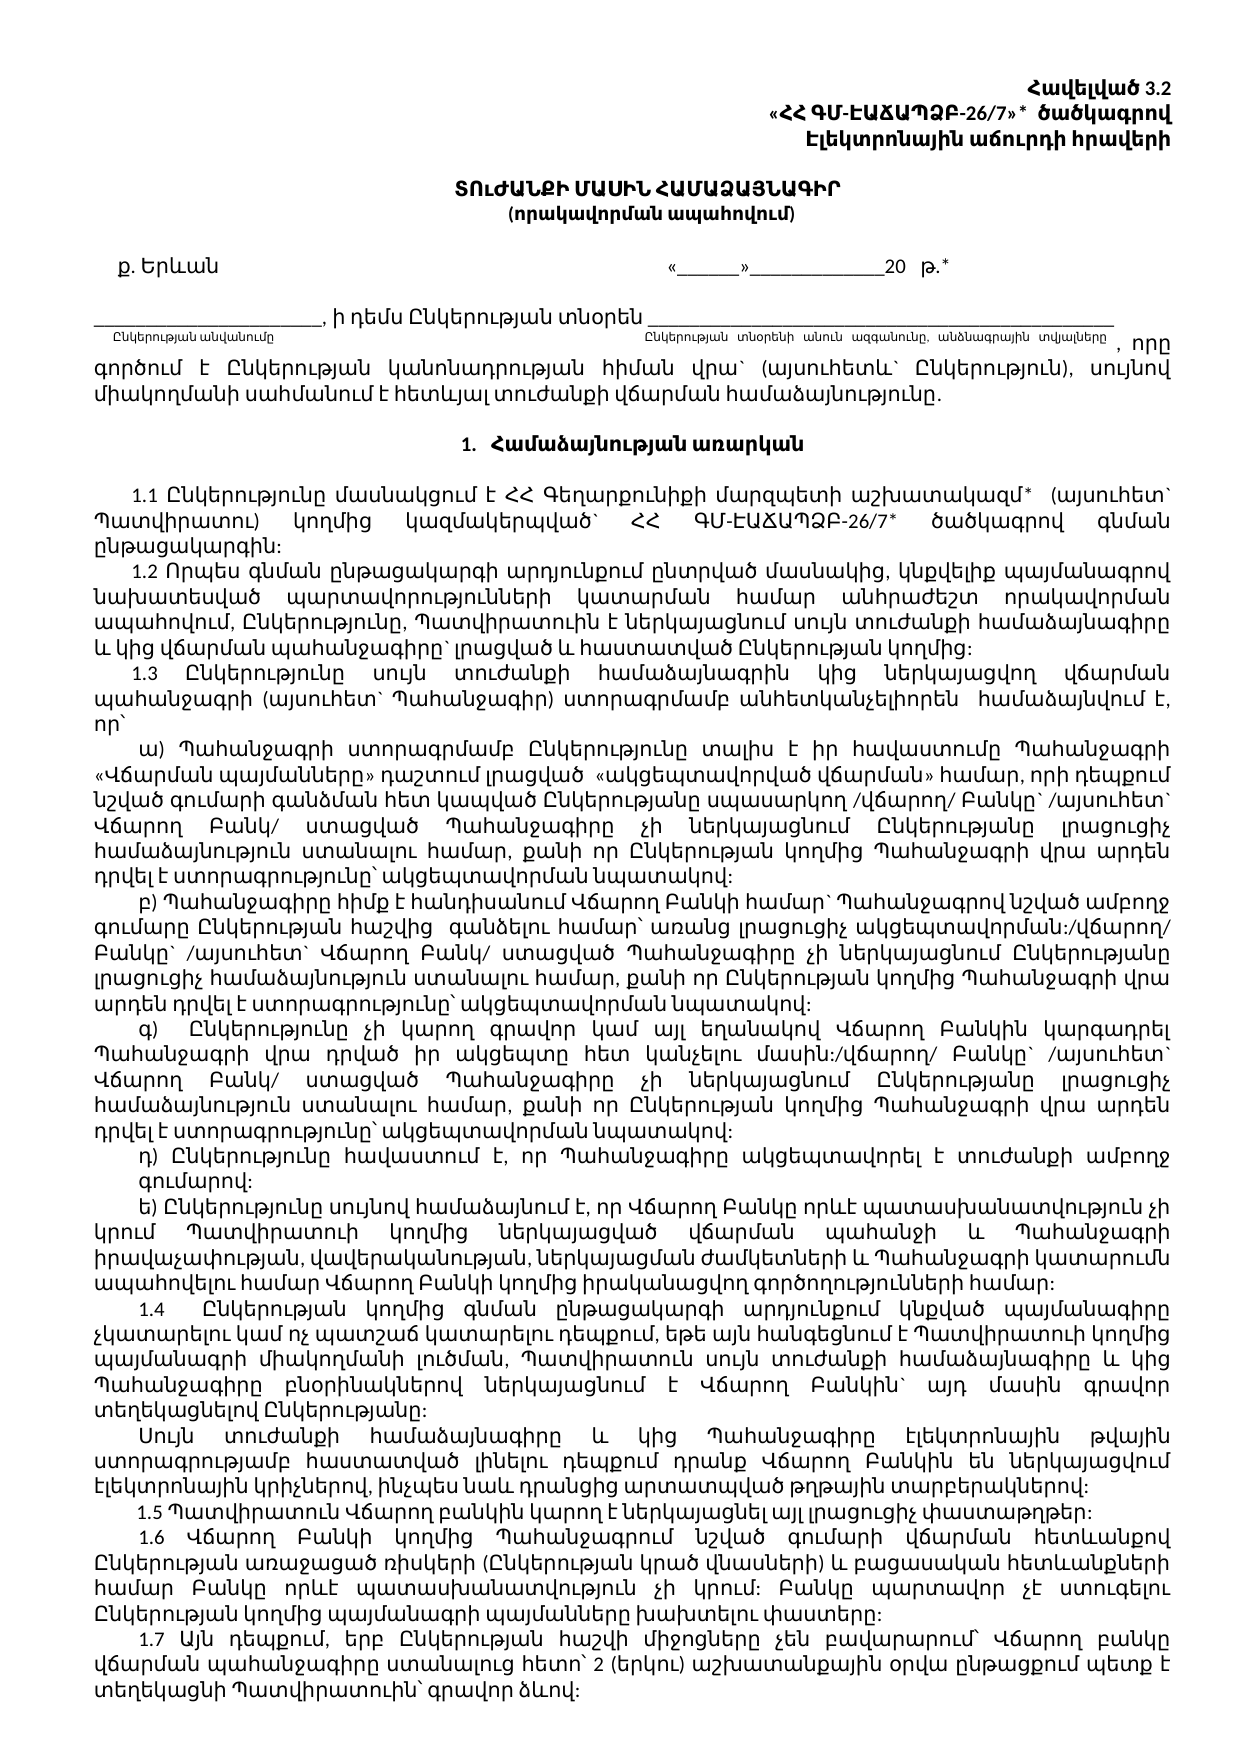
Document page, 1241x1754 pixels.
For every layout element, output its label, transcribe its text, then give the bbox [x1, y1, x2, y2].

text «ՀՀ ԳՄ-ԷԱՃԱՊՁԲ-26/7»* ծածկագրով [94, 100, 1171, 126]
text 1.5 Պատվիրատուն Վճարող բանկին կարող է ներկայացնել այլ լրացուցիչ փաստաթղթեր: [94, 1499, 1171, 1524]
text 1.2 Որպես գնման ընթացակարգի արդյունքում ընտրված մասնակից, կնքվելիք պայմանագրով նախատեսված պարտավորությունների կատարման համար անհրաժեշտ որակավորման ապահովում, Ընկերությունը, Պատվիրատուին է ներկայացնում սույն տուժանքի համաձայնագիրը և կից վճարման պահանջագիրը` լրացված և հաստատված Ընկերության կողմից: [94, 559, 1171, 660]
text բ) Պահանջագիրը հիմք է հանդիսանում Վճարող Բանկի համար` Պահանջագրով նշված ամբողջ գումարը Ընկերության հաշվից գանձելու համար՝ առանց լրացուցիչ ակցեպտավորման:/վճարող/ Բանկը` /այսուհետ` Վճարող Բանկ/ ստացված Պահանջագիրը չի ներկայացնում Ընկերությանը լրացուցիչ համաձայնություն ստանալու համար, քանի որ Ընկերության կողմից Պահանջագրի վրա արդեն դրվել է ստորագրությունը՝ ակցեպտավորման նպատակով: [94, 889, 1171, 1016]
text գ) Ընկերությունը չի կարող գրավոր կամ այլ եղանակով Վճարող Բանկին կարգադրել Պահանջագրի վրա դրված իր ակցեպտը հետ կանչելու մասին:/վճարող/ Բանկը` /այսուհետ` Վճարող Բանկ/ ստացված Պահանջագիրը չի ներկայացնում Ընկերությանը լրացուցիչ համաձայնություն ստանալու համար, քանի որ Ընկերության կողմից Պահանջագրի վրա արդեն դրվել է ստորագրությունը՝ ակցեպտավորման նպատակով: [94, 1016, 1171, 1143]
text ա) Պահանջագրի ստորագրմամբ Ընկերությունը տալիս է իր հավաստումը Պահանջագրի «Վճարման պայմանները» դաշտում լրացված «ակցեպտավորված վճարման» համար, որի դեպքում նշված գումարի գանձման հետ կապված Ընկերությանը սպասարկող /վճարող/ Բանկը` /այսուհետ` Վճարող Բանկ/ ստացված Պահանջագիրը չի ներկայացնում Ընկերությանը լրացուցիչ համաձայնություն ստանալու համար, քանի որ Ընկերության կողմից Պահանջագրի վրա արդեն դրվել է ստորագրությունը՝ ակցեպտավորման նպատակով: [94, 737, 1171, 889]
text դ) Ընկերությունը հավաստում է, որ Պահանջագիրը ակցեպտավորել է տուժանքի ամբողջ գումարով: [138, 1143, 1171, 1194]
text Էլեկտրոնային աճուրդի հրավերի [94, 126, 1171, 151]
text 1. Համաձայնության առարկան [94, 432, 1171, 457]
text Հավելված 3.2 [94, 75, 1171, 100]
text 1.7 Այն դեպքում, երբ Ընկերության հաշվի միջոցները չեն բավարարում՝ Վճարող բանկը վճարման պահանջագիրը ստանալուց հետո՝ 2 (երկու) աշխատանքային օրվա ընթացքում պետք է տեղեկացնի Պատվիրատուին՝ գրավոր ձևով: [94, 1626, 1171, 1702]
text ե) Ընկերությունը սույնով համաձայնում է, որ Վճարող Բանկը որևէ պատասխանատվություն չի կրում Պատվիրատուի կողմից ներկայացված վճարման պահանջի և Պահանջագրի իրավաչափության, վավերականության, ներկայացման ժամկետների և Պահանջագրի կատարումն ապահովելու համար Վճարող Բանկի կողմից իրականացվող գործողությունների համար: [94, 1194, 1171, 1296]
text 1.6 Վճարող Բանկի կողմից Պահանջագրում նշված գումարի վճարման հետևանքով Ընկերության առաջացած ռիսկերի (Ընկերության կրած վնասների) և բացասական հետևանքների համար Բանկը որևէ պատասխանատվություն չի կրում: Բանկը պարտավոր չէ ստուգելու Ընկերության կողմից պայմանագրի պայմանները խախտելու փաստերը: [94, 1524, 1171, 1626]
text 1.1 Ընկերությունը մասնակցում է ՀՀ Գեղարքունիքի մարզպետի աշխատակազմ* (այսուհետ` Պատվիրատու) կողմից կազմակերպված` ՀՀ ԳՄ-ԷԱՃԱՊՁԲ-26/7* ծածկագրով գնման ընթացակարգին: [94, 482, 1171, 559]
text ՏՈւԺԱՆՔԻ ՄԱՍԻՆ ՀԱՄԱՁԱՅՆԱԳԻՐ [94, 177, 1171, 202]
text (որակավորման ապահովում) [94, 202, 1171, 225]
text ք. Երևան «______»_____________20 թ.* [94, 254, 1171, 279]
text Սույն տուժանքի համաձայնագիրը և կից Պահանջագիրը էլեկտրոնային թվային ստորագրությամբ հաստատված լինելու դեպքում դրանք Վճարող Բանկին են ներկայացվում էլեկտրոնային կրիչներով, ինչպես նաև դրանցից արտատպված թղթային տարբերակներով: [94, 1423, 1171, 1499]
text 1.3 Ընկերությունը սույն տուժանքի համաձայնագրին կից ներկայացվող վճարման պահանջագրի (այսուհետ` Պահանջագիր) ստորագրմամբ անհետկանչելիորեն համաձայնվում է, որ՝ [94, 660, 1171, 737]
text 1.4 Ընկերության կողմից գնման ընթացակարգի արդյունքում կնքված պայմանագիրը չկատարելու կամ ոչ պատշաճ կատարելու դեպքում, եթե այն հանգեցնում է Պատվիրատուի կողմից պայմանագրի միակողմանի լուծման, Պատվիրատուն սույն տուժանքի համաձայնագիրը և կից Պահանջագիրը բնօրինակներով ներկայացնում է Վճարող Բանկին` այդ մասին գրավոր տեղեկացնելով Ընկերությանը: [94, 1296, 1171, 1423]
text Ընկերության անվանումը Ընկերության տնօրենի անուն ազգանունը, անձնագրային տվյալները , որը գործում է Ընկերության կանոնադրության հիման վրա` (այսուհետև` Ընկերություն), սույնով միակողմանի սահմանում է հետևյալ տուժանքի վճարման համաձայնությունը. [94, 330, 1171, 406]
text ______________________, ի դեմս Ընկերության տնօրեն _____________________________________________ [94, 304, 1171, 330]
